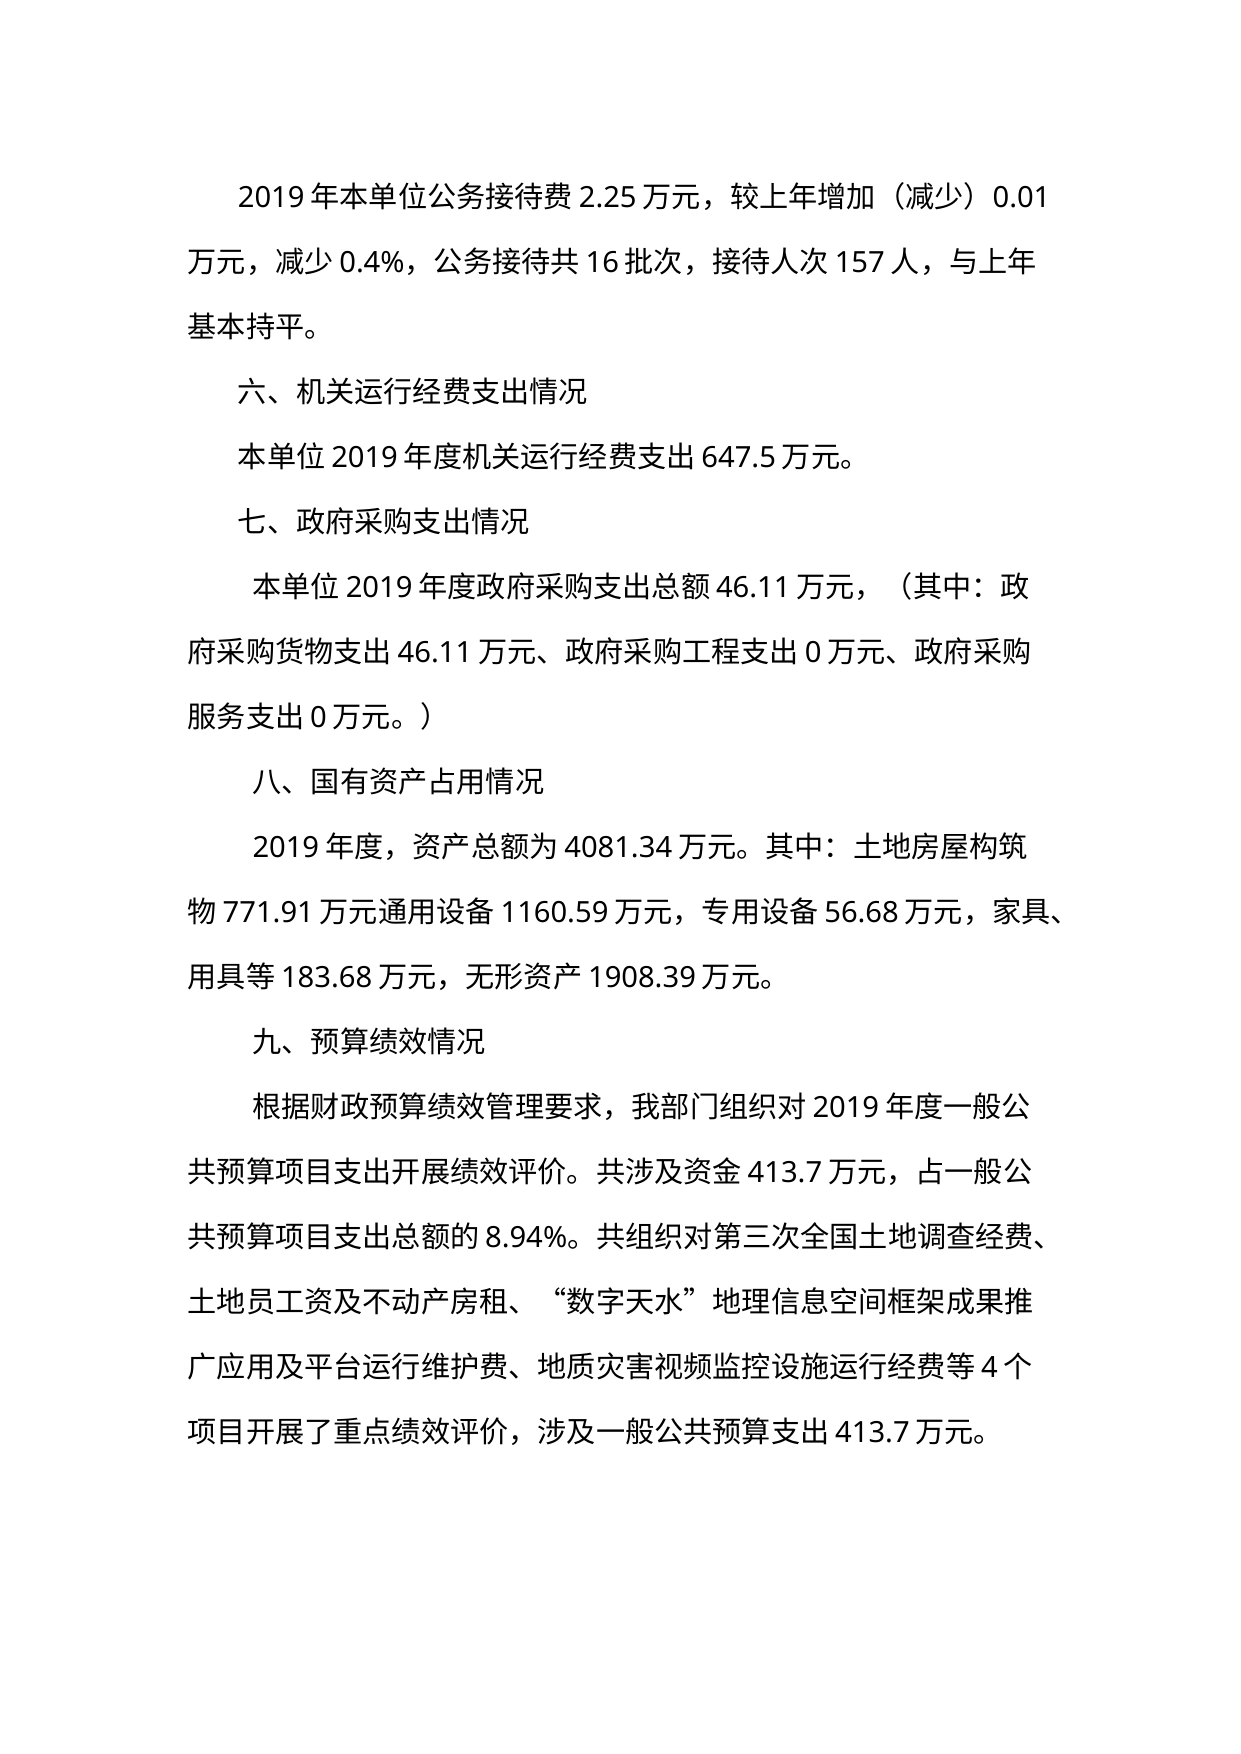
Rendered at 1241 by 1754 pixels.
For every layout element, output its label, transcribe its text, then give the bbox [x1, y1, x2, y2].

text 八、国有资产占用情况 [187, 747, 1053, 812]
text 本单位2019年度政府采购支出总额46.11万元，（其中：政府采购货物支出46.11万元、政府采购工程支出0万元、政府采购服务支出0万元。） [187, 552, 1053, 747]
text 七、政府采购支出情况 [187, 487, 1053, 552]
text 九、预算绩效情况 [187, 1007, 1053, 1072]
text 六、机关运行经费支出情况 [187, 357, 1053, 422]
text 2019年度，资产总额为4081.34万元。其中：土地房屋构筑物771.91万元通用设备1160.59万元，专用设备56.68万元，家具、用具等183.68万元，无形资产1908.39万元。 [187, 812, 1053, 1007]
text 根据财政预算绩效管理要求，我部门组织对2019年度一般公共预算项目支出开展绩效评价。共涉及资金413.7万元，占一般公共预算项目支出总额的8.94%。共组织对第三次全国土地调查经费、土地员工资及不动产房租、“数字天水”地理信息空间框架成果推广应用及平台运行维护费、地质灾害视频监控设施运行经费等4个项目开展了重点绩效评价，涉及一般公共预算支出413.7万元。 [187, 1072, 1053, 1462]
text 本单位2019年度机关运行经费支出647.5万元。 [187, 422, 1053, 487]
text 2019年本单位公务接待费2.25万元，较上年增加（减少）0.01万元，减少0.4%，公务接待共16批次，接待人次157人，与上年基本持平。 [187, 162, 1053, 357]
